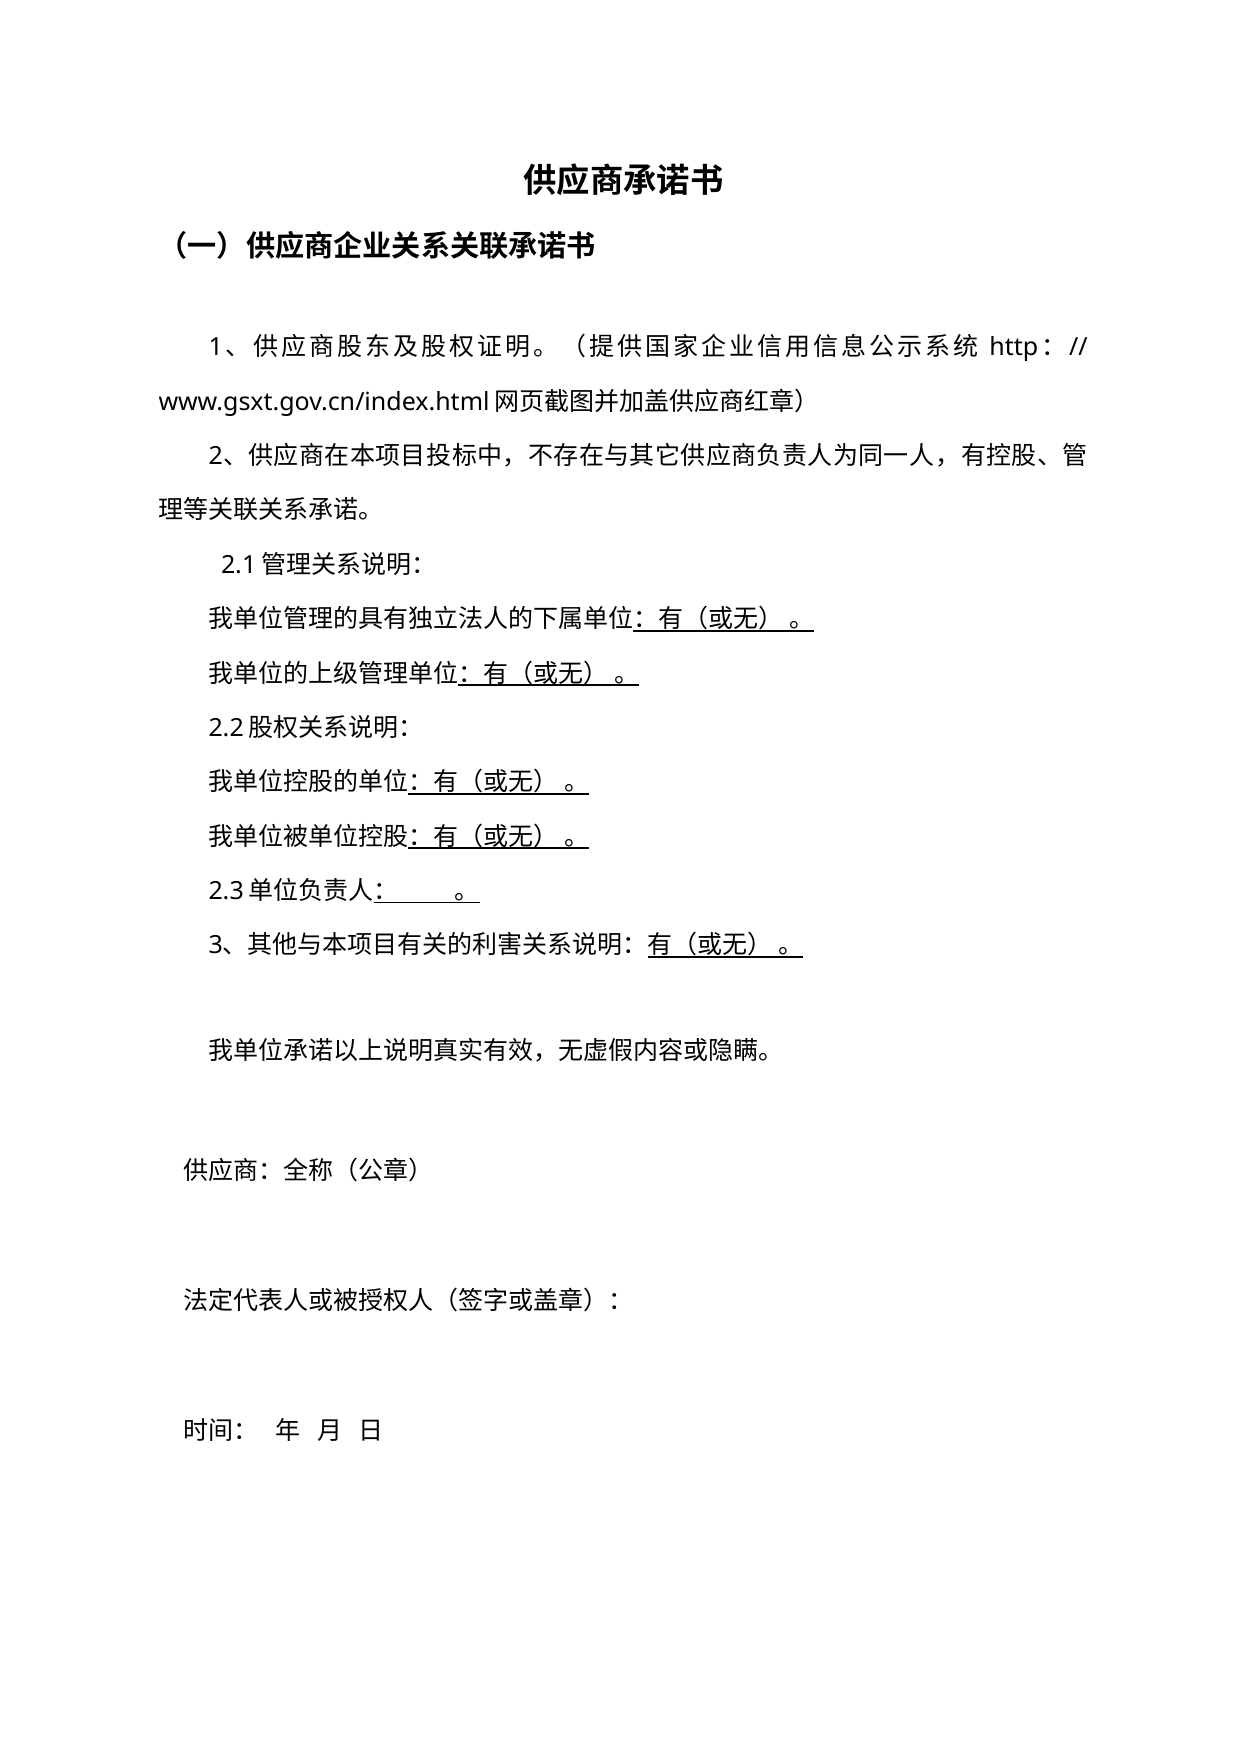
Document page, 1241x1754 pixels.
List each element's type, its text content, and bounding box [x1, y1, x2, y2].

text 我单位控股的单位：有（或无） 。 [158, 762, 1088, 798]
text 我单位管理的具有独立法人的下属单位：有（或无） 。 [158, 599, 1088, 635]
text 2.3单位负责人： 。 [158, 871, 1088, 907]
text 1、供应商股东及股权证明。（提供国家企业信用信息公示系统http：//www.gsxt.gov.cn/index.html网页截图并加盖供应商红章） [158, 327, 1088, 417]
text 法定代表人或被授权人（签字或盖章）： [158, 1266, 1088, 1331]
text 供应商：全称（公章） [158, 1136, 1088, 1201]
text 我单位承诺以上说明真实有效，无虚假内容或隐瞒。 [158, 1030, 1088, 1067]
text 时间： 年 月 日 [158, 1396, 1088, 1461]
text （一）供应商企业关系关联承诺书 [158, 211, 1088, 276]
text 2、供应商在本项目投标中，不存在与其它供应商负责人为同一人，有控股、管理等关联关系承诺。 [158, 436, 1088, 526]
text 2.1管理关系说明： [158, 544, 1088, 581]
text 供应商承诺书 [158, 146, 1088, 211]
text 我单位的上级管理单位：有（或无） 。 [158, 653, 1088, 689]
text 3、其他与本项目有关的利害关系说明：有（或无） 。 [158, 925, 1088, 961]
text 2.2股权关系说明： [158, 707, 1088, 744]
text 我单位被单位控股：有（或无） 。 [158, 816, 1088, 852]
